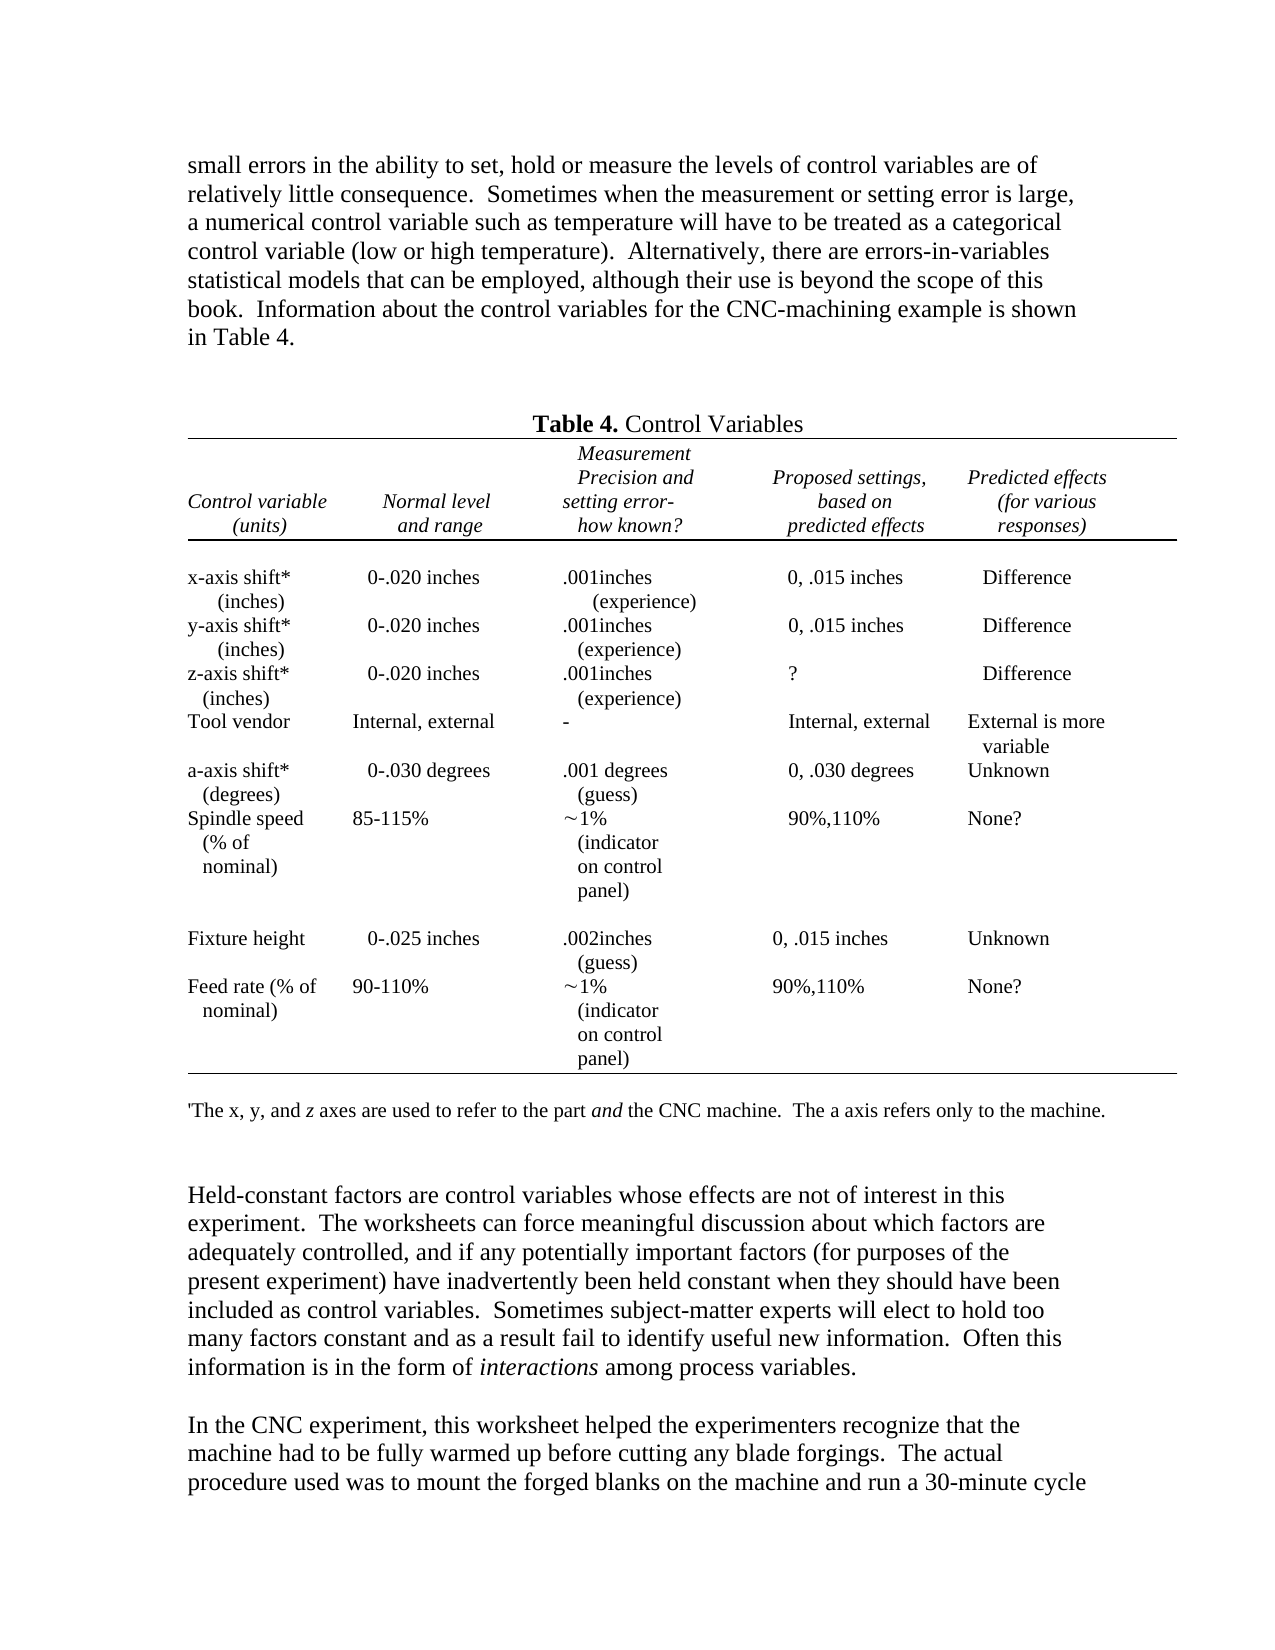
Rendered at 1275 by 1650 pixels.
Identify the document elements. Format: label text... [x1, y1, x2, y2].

title Held-constant factors are control variables whose effects are not of interest in this experiment. The worksheets can force meaningful discussion about which factors are adequately controlled, and if any potentially important factors (for purposes of the present experiment) have inadvertently been held constant when they should have been included as control variables. Sometimes subject-matter experts will elect to hold too many factors constant and as a result fail to identify useful new information. Often this information is in the form of interactions among process variables. [187, 1180, 1087, 1381]
text Tool vendor Internal, external - Internal, external External is more [187, 709, 1177, 733]
text y-axis shift* 0-.020 inches .001inches 0, .015 inches Difference [187, 613, 1177, 637]
text (units) and range how known? predicted effects responses) [187, 513, 1177, 541]
text Precision and Proposed settings, Predicted effects [187, 465, 1177, 489]
text on control [187, 1022, 1177, 1046]
text (% of (indicator [187, 830, 1177, 854]
text nominal) on control [187, 854, 1177, 878]
text panel) [187, 1046, 1177, 1074]
text nominal) (indicator [187, 998, 1177, 1022]
text variable [187, 733, 1177, 758]
text Measurement [187, 439, 1177, 465]
text (guess) [187, 950, 1177, 974]
text (degrees) (guess) [187, 782, 1177, 806]
text (inches) (experience) [187, 685, 1177, 709]
text Fixture height 0-.025 inches .002inches 0, .015 inches Unknown [187, 926, 1177, 950]
text x-axis shift* 0-.020 inches .001inches 0, .015 inches Difference [187, 565, 1177, 589]
text a-axis shift* 0-.030 degrees .001 degrees 0, .030 degrees Unknown [187, 758, 1177, 782]
text (inches) (experience) [187, 589, 1177, 613]
text panel) [187, 878, 1177, 902]
text Control variable level setting error- based on (for various [187, 489, 1177, 513]
text Table 4. Control Variables [187, 409, 1177, 437]
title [187, 150, 1087, 351]
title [187, 1410, 1087, 1496]
text (inches) (experience) [187, 637, 1177, 661]
text Feed rate (% of 90-110% 1% 90%,110% None? [187, 974, 1177, 998]
text Spindle speed 85-115% 1% 90%,110% None? [187, 806, 1177, 830]
text 'The x, y, and z axes are used to refer to the part and the CNC machine. The a axis refers only to the machine. [187, 1098, 1177, 1122]
text z-axis shift* 0-.020 inches .001inches ? Difference [187, 661, 1177, 685]
